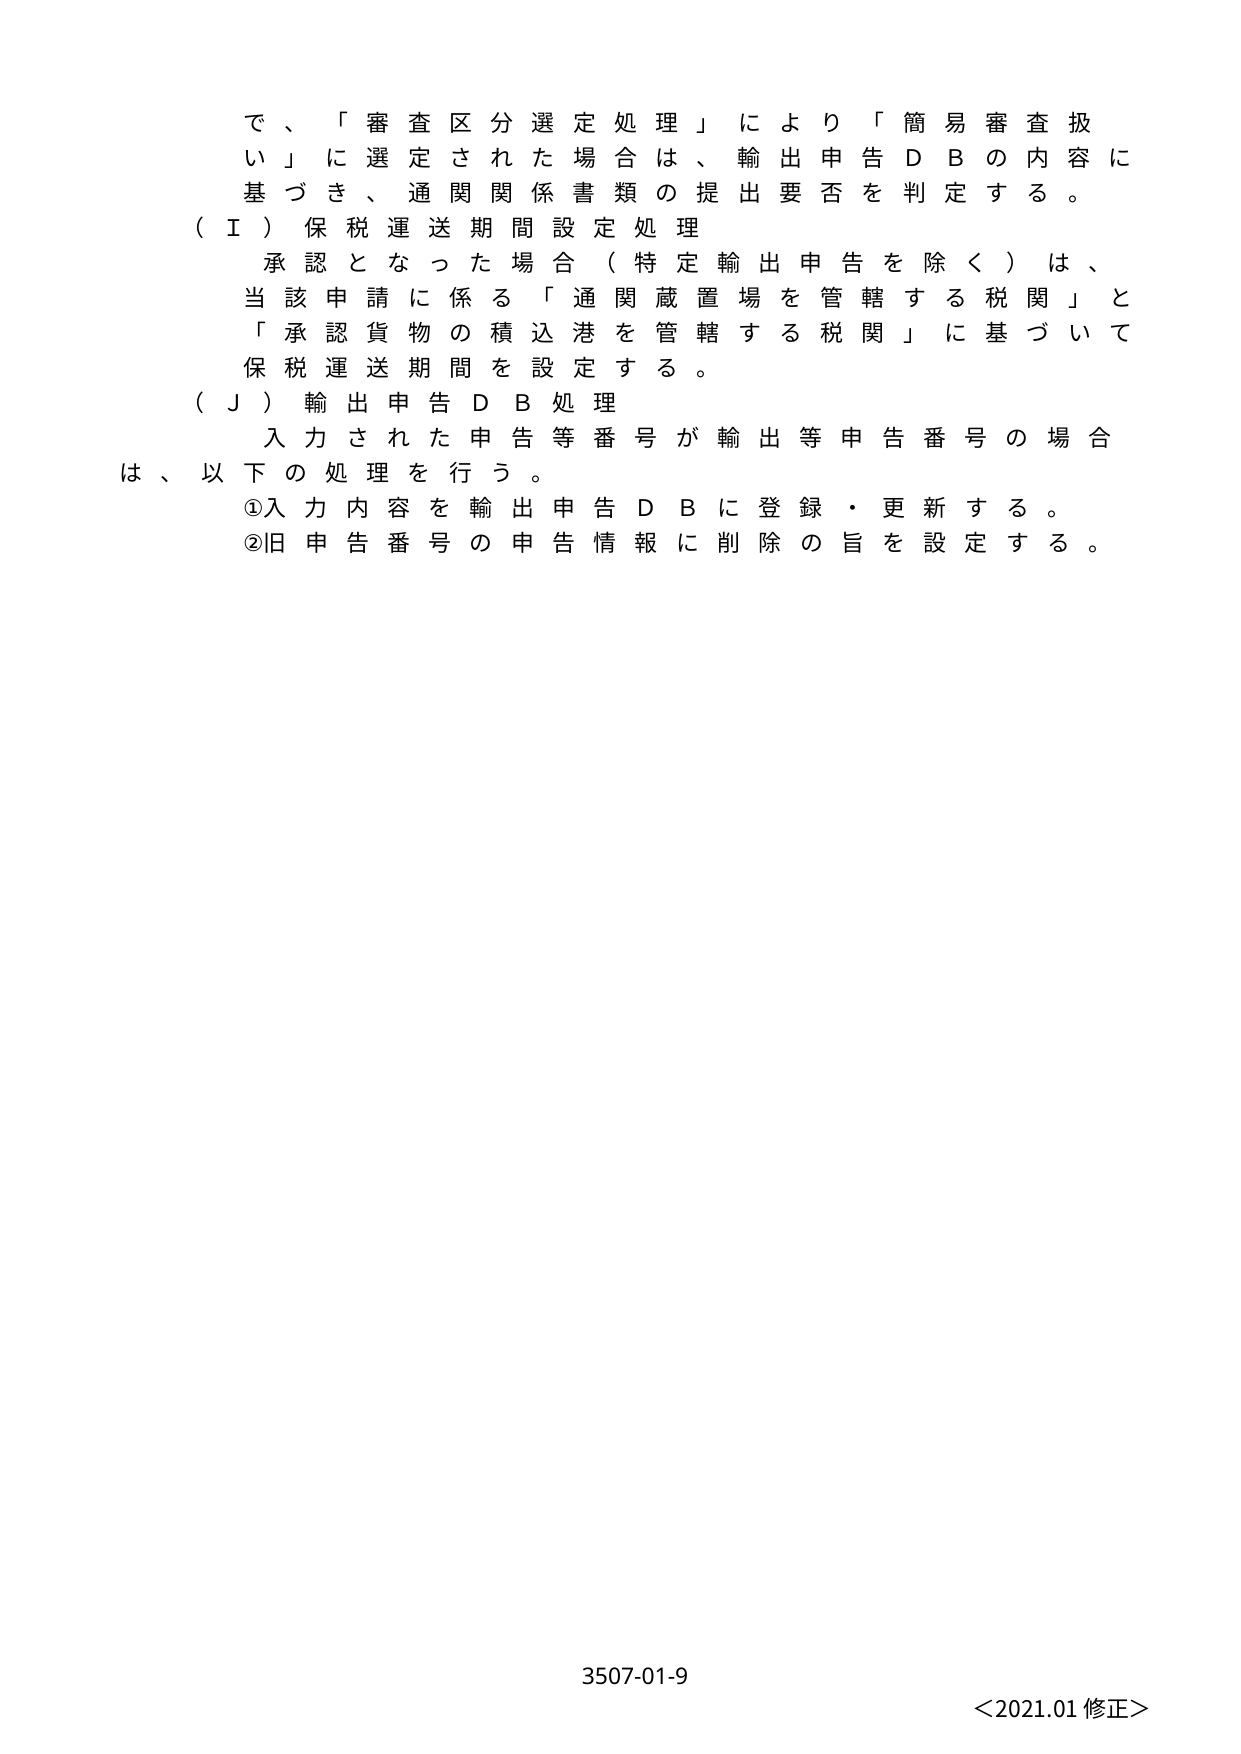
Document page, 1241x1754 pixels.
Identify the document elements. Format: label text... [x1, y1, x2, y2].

text ②旧申告番号の申告情報に削除の旨を設定する。 [119, 524, 1150, 559]
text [222, 104, 1150, 209]
text （Ｊ）輸出申告ＤＢ処理 [119, 384, 1150, 419]
text 承認となった場合（特定輸出申告を除く）は、当該申請に係る「通関蔵置場を管轄する税関」と「承認貨物の積込港を管轄する税関」に基づいて保税運送期間を設定する。 [222, 244, 1150, 384]
text ①入力内容を輸出申告ＤＢに登録・更新する。 [119, 489, 1150, 524]
text （Ｉ）保税運送期間設定処理 [119, 209, 1150, 244]
text 入力された申告等番号が輸出等申告番号の場合は、以下の処理を行う。 [119, 419, 1150, 489]
